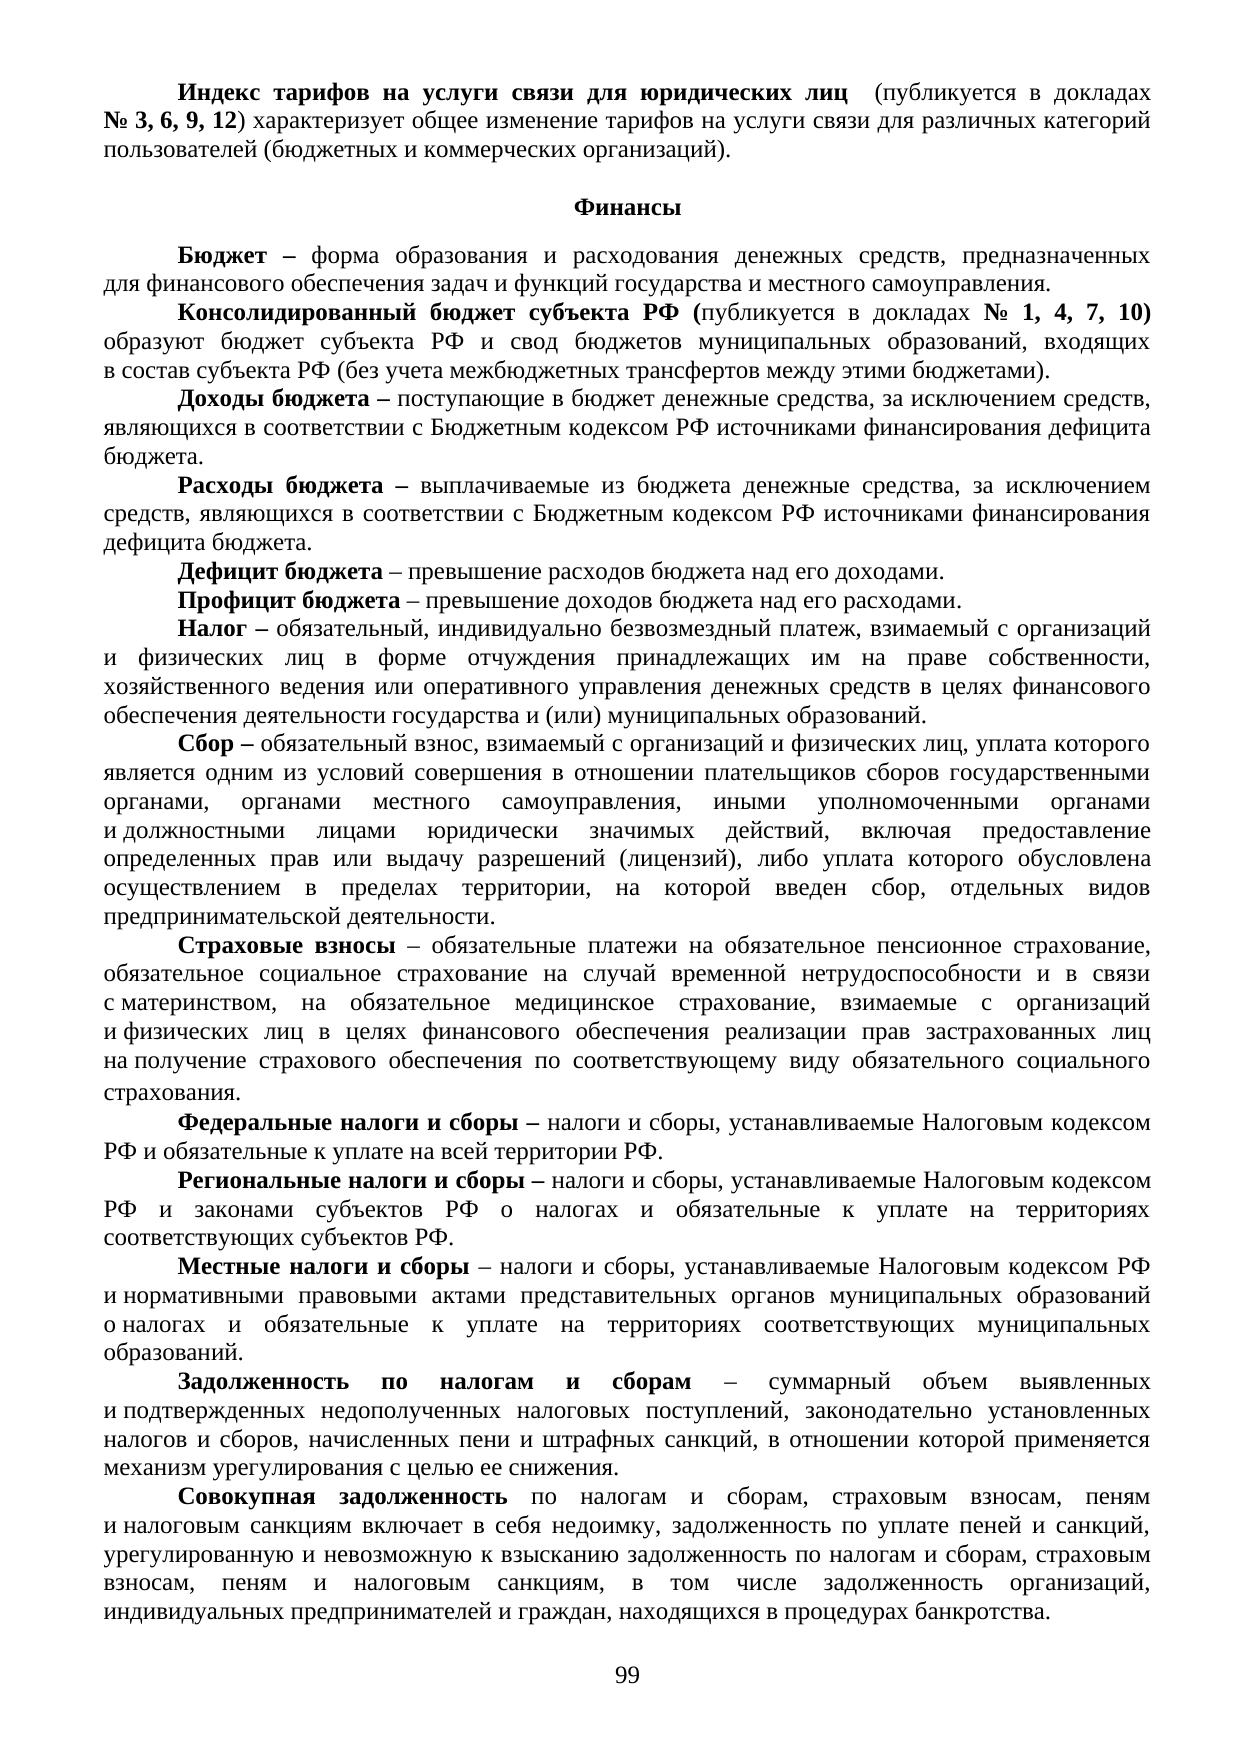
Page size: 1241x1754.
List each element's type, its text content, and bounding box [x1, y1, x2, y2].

text Сбор – обязательный взнос, взимаемый с организаций и физических лиц, уплата которого является одним из условий совершения в отношении плательщиков сборов государственными органами, органами местного самоуправления, иными уполномоченными органами и должностными лицами юридически значимых действий, включая предоставление определенных прав или выдачу разрешений (лицензий), либо уплата которого обусловлена осуществлением в пределах территории, на которой введен сбор, отдельных видов предпринимательской деятельности. [103, 728, 1152, 930]
text Налог – обязательный, индивидуально безвозмездный платеж, взимаемый с организаций и физических лиц в форме отчуждения принадлежащих им на праве собственности, хозяйственного ведения или оперативного управления денежных средств в целях финансового обеспечения деятельности государства и (или) муниципальных образований. [103, 613, 1152, 728]
text Дефицит бюджета – превышение расходов бюджета над его доходами. [103, 556, 1152, 585]
text Совокупная задолженность по налогам и сборам, страховым взносам, пеням и налоговым санкциям включает в себя недоимку, задолженность по уплате пеней и санкций, урегулированную и невозможную к взысканию задолженность по налогам и сборам, страховым взносам, пеням и налоговым санкциям, в том числе задолженность организаций, индивидуальных предпринимателей и граждан, находящихся в процедурах банкротства. [103, 1481, 1152, 1625]
text Доходы бюджета – поступающие в бюджет денежные средства, за исключением средств, являющихся в соответствии с Бюджетным кодексом РФ источниками финансирования дефицита бюджета. [103, 383, 1152, 470]
text Расходы бюджета – выплачиваемые из бюджета денежные средства, за исключением средств, являющихся в соответствии с Бюджетным кодексом РФ источниками финансирования дефицита бюджета. [103, 470, 1152, 556]
text Местные налоги и сборы – налоги и сборы, устанавливаемые Налоговым кодексом РФ и нормативными правовыми актами представительных органов муниципальных образований о налогах и обязательные к уплате на территориях соответствующих муниципальных образований. [103, 1251, 1152, 1366]
text Бюджет – форма образования и расходования денежных средств, предназначенных для финансового обеспечения задач и функций государства и местного самоуправления. [103, 240, 1152, 297]
text Страховые взносы – обязательные платежи на обязательное пенсионное страхование, обязательное социальное страхование на случай временной нетрудоспособности и в связи с материнством, на обязательное медицинское страхование, взимаемые с организаций и физических лиц в целях финансового обеспечения реализации прав застрахованных лиц на получение страхового обеспечения по соответствующему виду обязательного социального страхования. [103, 930, 1152, 1107]
text Задолженность по налогам и сборам – суммарный объем выявленных и подтвержденных недополученных налоговых поступлений, законодательно установленных налогов и сборов, начисленных пени и штрафных санкций, в отношении которой применяется механизм урегулирования с целью ее снижения. [103, 1366, 1152, 1481]
text Финансы [103, 192, 1152, 221]
text Региональные налоги и сборы – налоги и сборы, устанавливаемые Налоговым кодексом РФ и законами субъектов РФ о налогах и обязательные к уплате на территориях соответствующих субъектов РФ. [103, 1165, 1152, 1251]
text Индекс тарифов на услуги связи для юридических лиц (публикуется в докладах № 3, 6, 9, 12) характеризует общее изменение тарифов на услуги связи для различных категорий пользователей (бюджетных и коммерческих организаций). [103, 77, 1152, 163]
text Консолидированный бюджет субъекта РФ (публикуется в докладах № 1, 4, 7, 10) образуют бюджет субъекта РФ и свод бюджетов муниципальных образований, входящих в состав субъекта РФ (без учета межбюджетных трансфертов между этими бюджетами). [103, 297, 1152, 383]
text Федеральные налоги и сборы – налоги и сборы, устанавливаемые Налоговым кодексом РФ и обязательные к уплате на всей территории РФ. [103, 1107, 1152, 1165]
text Профицит бюджета – превышение доходов бюджета над его расходами. [103, 585, 1152, 613]
